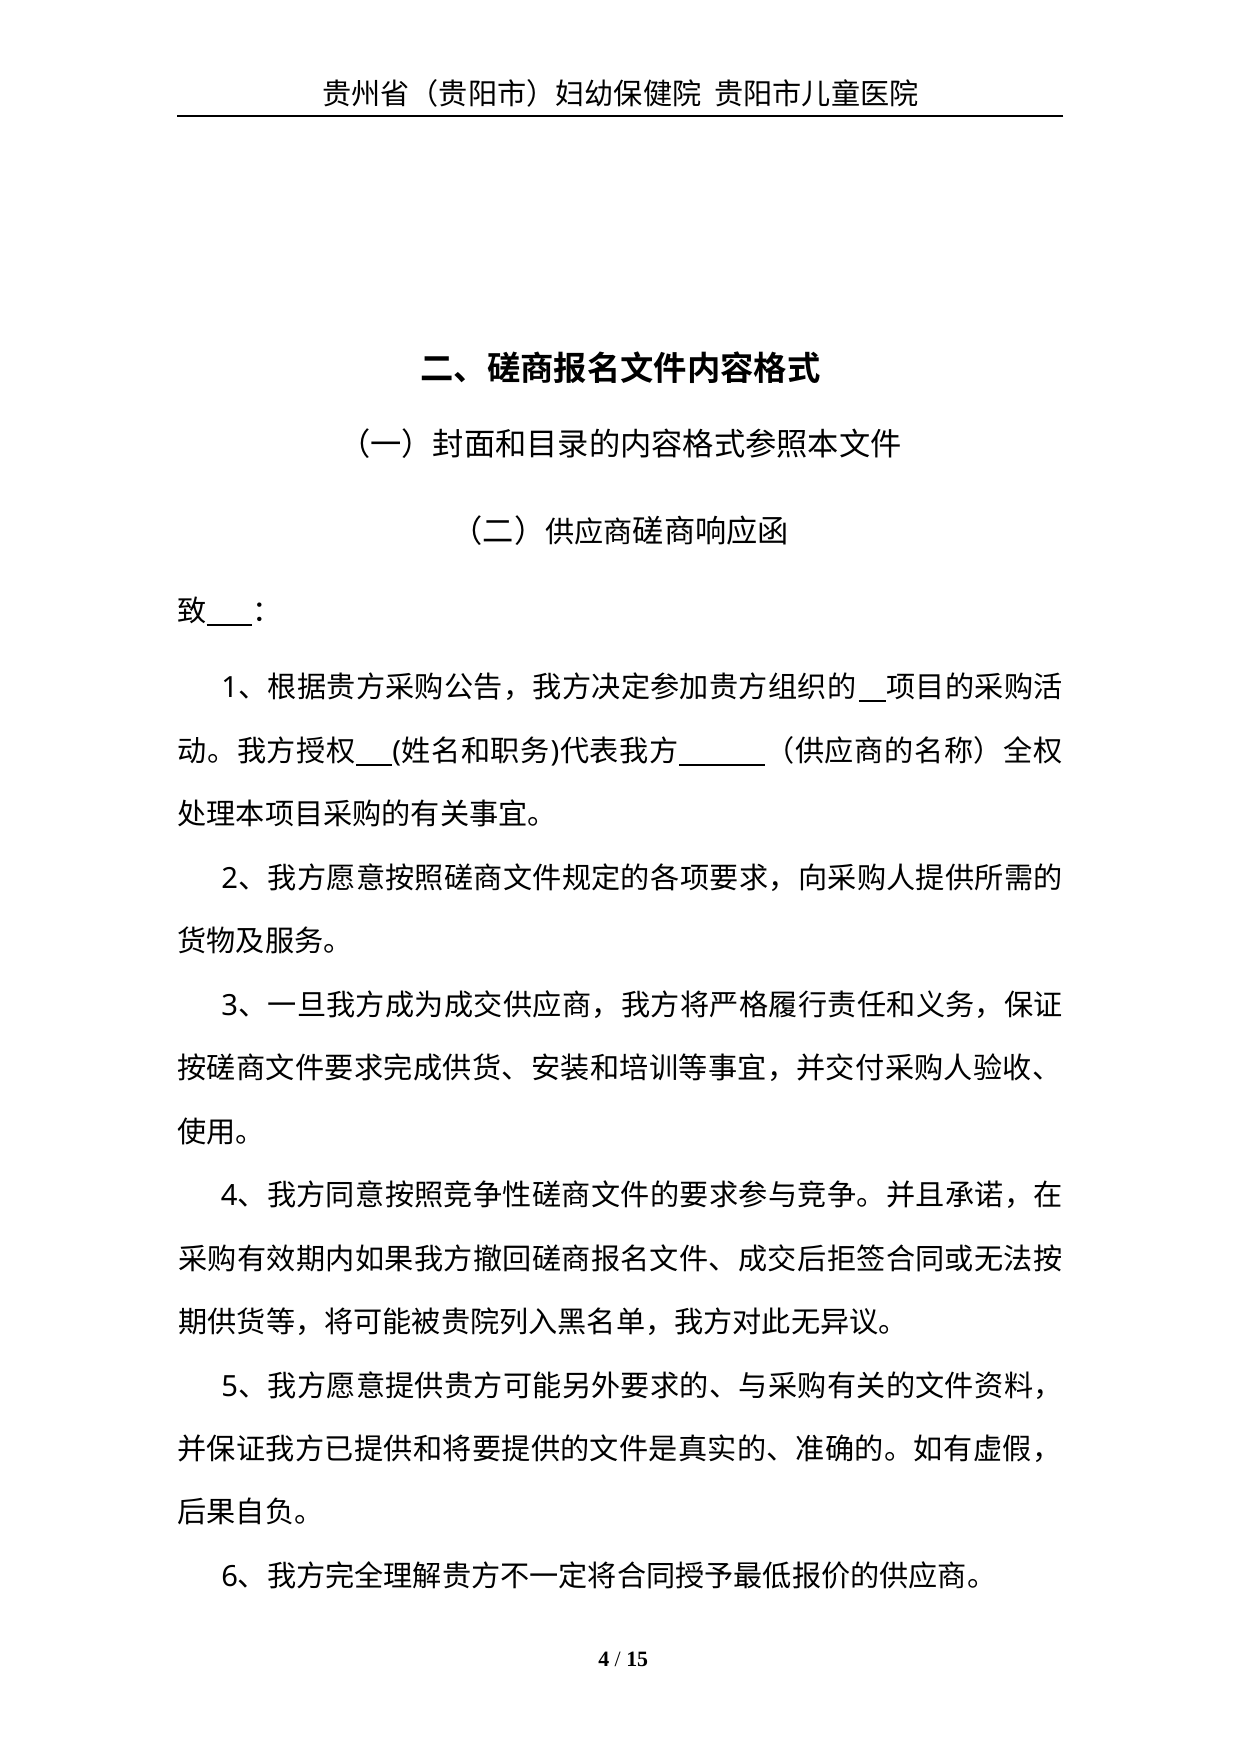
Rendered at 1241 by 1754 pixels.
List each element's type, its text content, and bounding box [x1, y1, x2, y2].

text 1、根据贵方采购公告，我方决定参加贵方组织的 项目的采购活动。我方授权 (姓名和职务)代表我方 （供应商的名称）全权处理本项目采购的有关事宜。 [177, 664, 1063, 833]
text （一）封面和目录的内容格式参照本文件 [177, 419, 1063, 464]
text 3、一旦我方成为成交供应商，我方将严格履行责任和义务，保证按磋商文件要求完成供货、安装和培训等事宜，并交付采购人验收、使用。 [177, 981, 1063, 1151]
text 4、我方同意按照竞争性磋商文件的要求参与竞争。并且承诺，在采购有效期内如果我方撤回磋商报名文件、成交后拒签合同或无法按期供货等，将可能被贵院列入黑名单，我方对此无异议。 [178, 1172, 1063, 1341]
text 致 ： [177, 588, 1063, 630]
subtitle 二、磋商报名文件内容格式 [177, 341, 1063, 390]
text （二）供应商磋商响应函 [177, 507, 1063, 552]
text 6、我方完全理解贵方不一定将合同授予最低报价的供应商。 [177, 1552, 1063, 1595]
text 5、我方愿意提供贵方可能另外要求的、与采购有关的文件资料，并保证我方已提供和将要提供的文件是真实的、准确的。如有虚假，后果自负。 [177, 1362, 1063, 1531]
text 2、我方愿意按照磋商文件规定的各项要求，向采购人提供所需的货物及服务。 [177, 854, 1063, 960]
